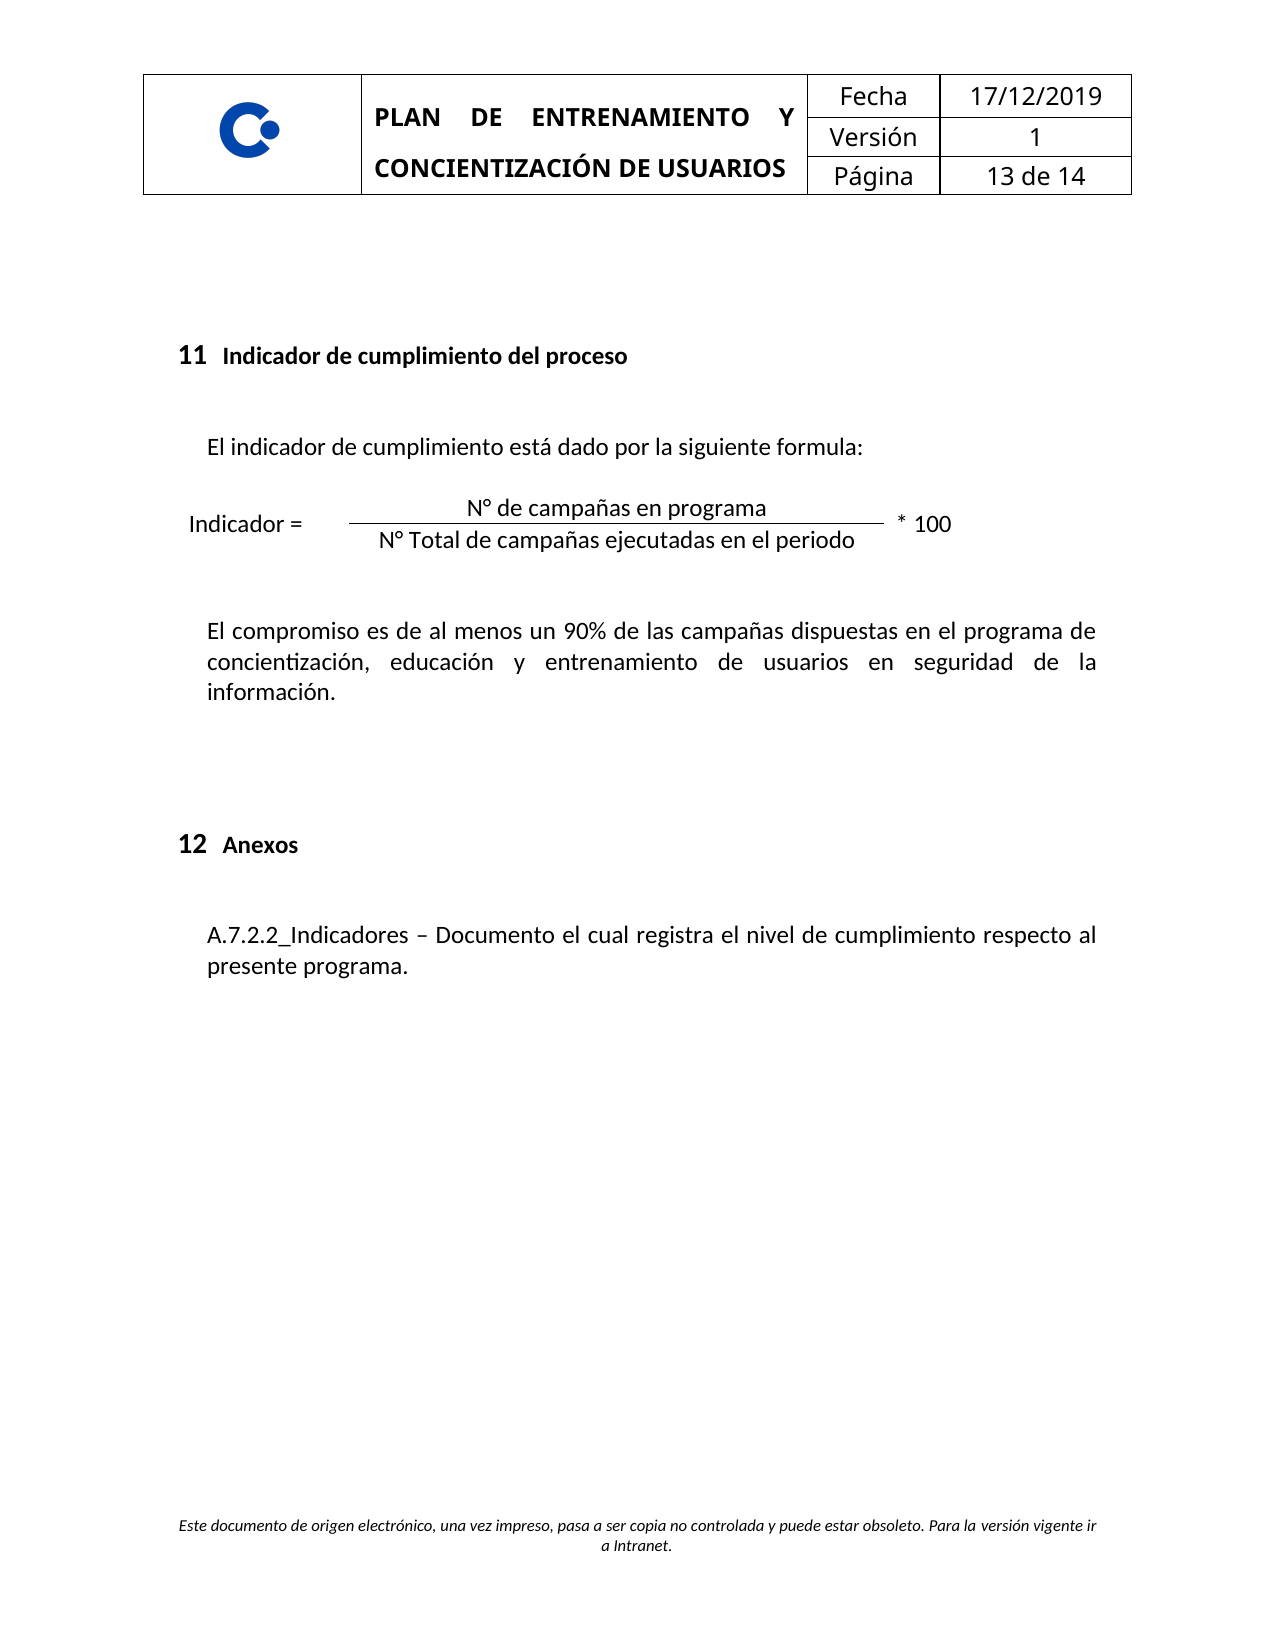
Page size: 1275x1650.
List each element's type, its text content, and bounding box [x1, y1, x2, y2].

table_header * 100 [884, 492, 1098, 554]
text El indicador de cumplimiento está dado por la siguiente formula: [207, 431, 1098, 462]
table_header N° de campañas en programa [349, 492, 884, 523]
table_cell N° Total de campañas ejecutadas en el periodo [349, 524, 884, 554]
subtitle Indicador de cumplimiento del proceso [177, 336, 1098, 372]
text El compromiso es de al menos un 90% de las campañas dispuestas en el programa de concientización, educación y entrenamiento de usuarios en seguridad de la información. [207, 615, 1098, 707]
table_header Indicador = [177, 492, 349, 554]
text A.7.2.2_Indicadores – Documento el cual registra el nivel de cumplimiento respecto al presente programa. [207, 920, 1098, 981]
subtitle Anexos [177, 825, 1098, 861]
picture [211, 92, 288, 168]
